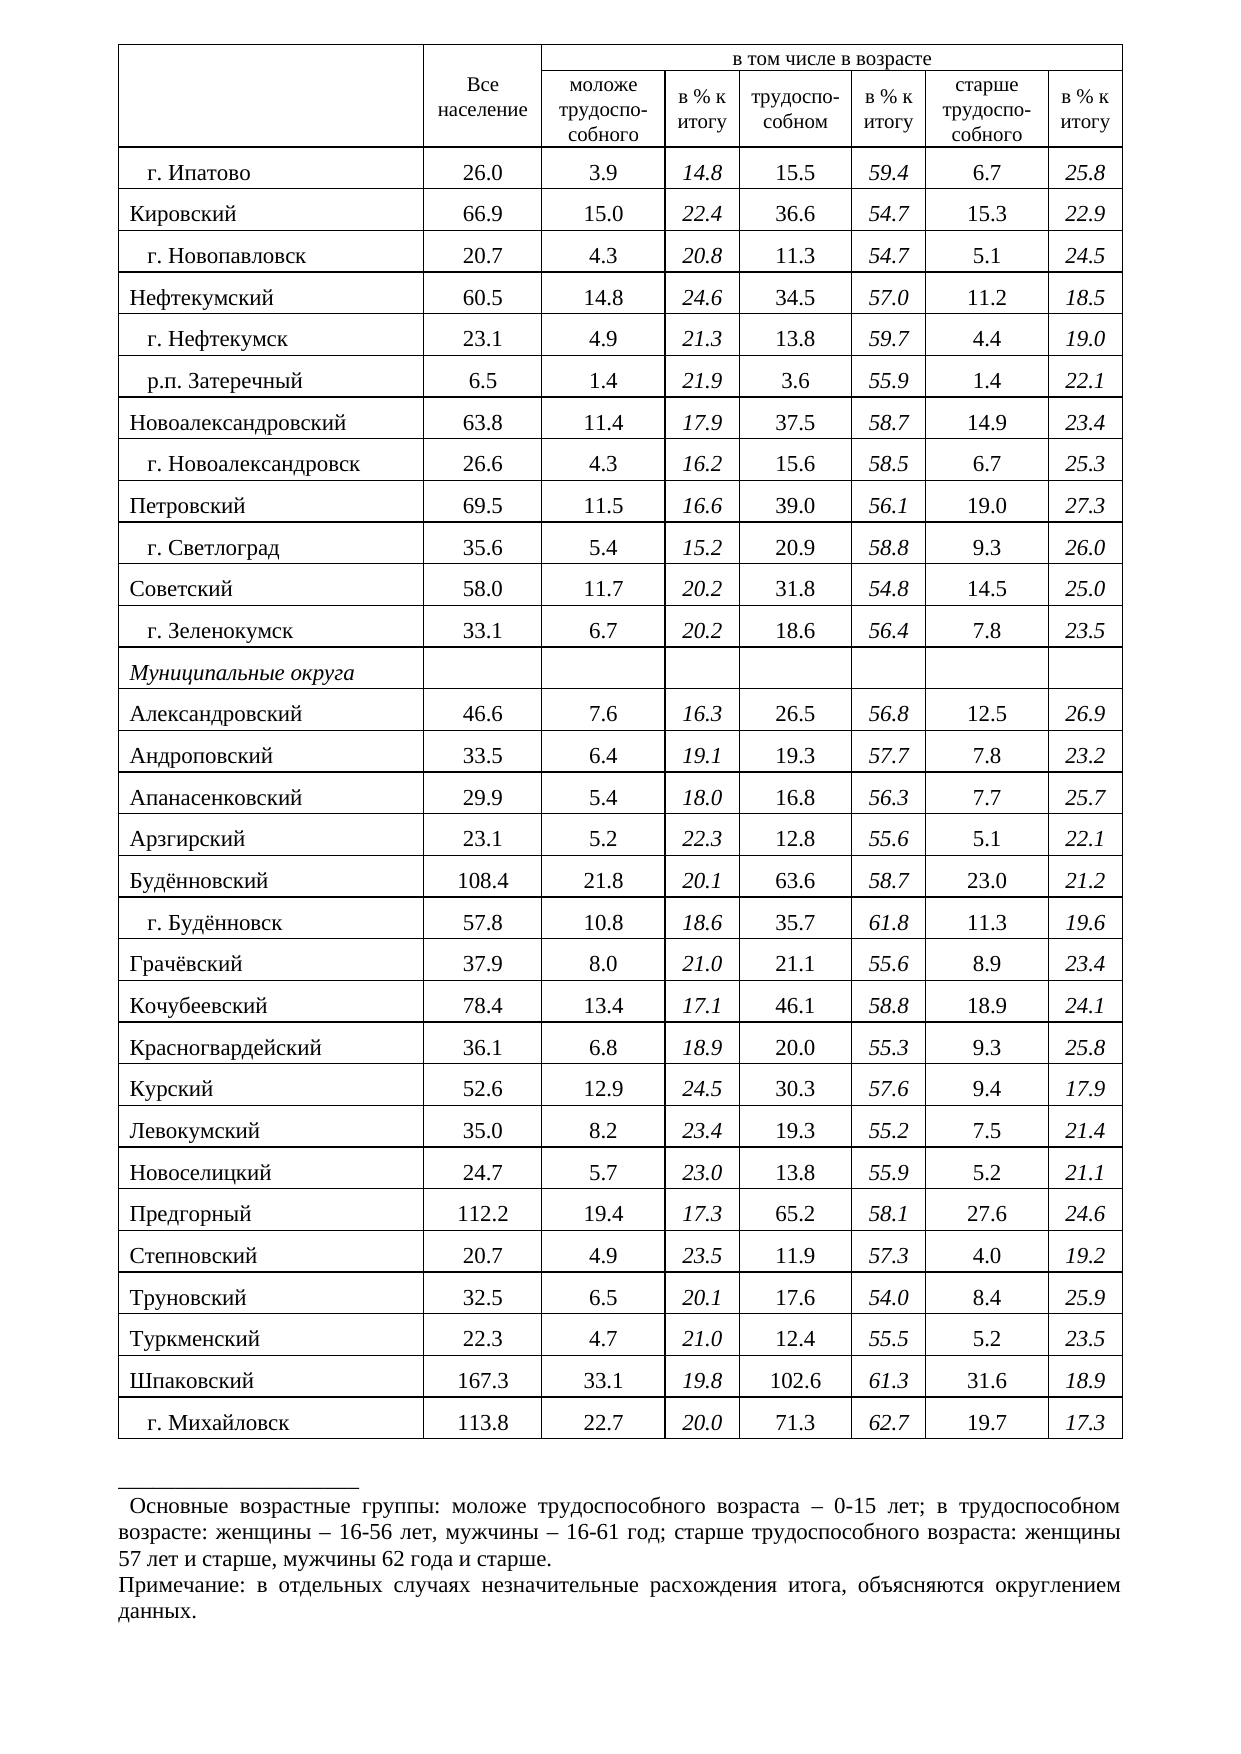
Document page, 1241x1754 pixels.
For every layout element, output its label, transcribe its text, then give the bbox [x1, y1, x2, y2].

table_cell 11.3 [740, 231, 851, 271]
table_cell 7.8 [926, 606, 1048, 646]
table_cell 55.3 [852, 1023, 925, 1063]
table_cell [926, 648, 1048, 688]
table_cell 14.8 [542, 273, 664, 313]
table_cell 5.4 [542, 773, 664, 813]
table_cell 55.9 [852, 1148, 925, 1188]
table_cell 37.9 [424, 939, 541, 980]
table_cell 7.8 [926, 731, 1048, 771]
table_cell Красногвардейский [119, 1023, 423, 1063]
table_cell 15.0 [542, 189, 664, 230]
table_cell 59.7 [852, 314, 925, 355]
table_cell 4.9 [542, 314, 664, 355]
table_cell 23.5 [1049, 1314, 1122, 1355]
table_cell 23.4 [1049, 939, 1122, 980]
table_cell 17.9 [1049, 1064, 1122, 1105]
table_cell 22.1 [1049, 356, 1122, 396]
table_cell 58.8 [852, 523, 925, 563]
table_cell 23.1 [424, 814, 541, 855]
table_cell 18.9 [666, 1023, 739, 1063]
table_header [119, 45, 423, 146]
table_cell 19.2 [1049, 1231, 1122, 1271]
table_cell 24.6 [666, 273, 739, 313]
table_cell 58.7 [852, 856, 925, 896]
table_cell 17.6 [740, 1273, 851, 1313]
table_cell 26.0 [1049, 523, 1122, 563]
table_cell г. Зеленокумск [119, 606, 423, 646]
table_cell 13.8 [740, 1148, 851, 1188]
table_cell 5.7 [542, 1148, 664, 1188]
table_cell 46.1 [740, 981, 851, 1021]
table_cell 24.6 [1049, 1189, 1122, 1230]
table_cell 5.1 [926, 231, 1048, 271]
table_cell 19.3 [740, 1106, 851, 1146]
table_cell 55.6 [852, 939, 925, 980]
table_cell 36.6 [740, 189, 851, 230]
table_cell 22.3 [666, 814, 739, 855]
table_cell 21.8 [542, 856, 664, 896]
table_cell 78.4 [424, 981, 541, 1021]
table_cell 6.7 [542, 606, 664, 646]
table_cell 11.5 [542, 481, 664, 521]
table_cell 36.1 [424, 1023, 541, 1063]
table_cell 3.9 [542, 148, 664, 188]
table_cell 6.4 [542, 731, 664, 771]
table_cell 25.8 [1049, 148, 1122, 188]
table_cell 7.5 [926, 1106, 1048, 1146]
table_cell 20.9 [740, 523, 851, 563]
table_cell 30.3 [740, 1064, 851, 1105]
table_cell старше трудоспо-собного [926, 71, 1048, 146]
table_cell 57.3 [852, 1231, 925, 1271]
table_cell 57.0 [852, 273, 925, 313]
table_cell 14.5 [926, 564, 1048, 605]
table_cell 29.9 [424, 773, 541, 813]
table_cell 4.3 [542, 439, 664, 480]
table_cell Новоалександровский [119, 398, 423, 438]
table_cell 58.7 [852, 398, 925, 438]
table_cell 57.8 [424, 898, 541, 938]
table_cell 24.7 [424, 1148, 541, 1188]
table_cell 23.5 [1049, 606, 1122, 646]
table_cell Александровский [119, 689, 423, 730]
table_cell 21.2 [1049, 856, 1122, 896]
table_cell 62.7 [852, 1398, 925, 1438]
table_cell 108.4 [424, 856, 541, 896]
table_cell [852, 648, 925, 688]
table_cell 58.0 [424, 564, 541, 605]
table_cell 63.8 [424, 398, 541, 438]
table_cell 14.9 [926, 398, 1048, 438]
table_cell 33.1 [542, 1356, 664, 1396]
table_cell 23.4 [1049, 398, 1122, 438]
table_cell 112.2 [424, 1189, 541, 1230]
table_cell 21.0 [666, 939, 739, 980]
table_cell 4.3 [542, 231, 664, 271]
table_cell 23.0 [926, 856, 1048, 896]
table_cell 20.8 [666, 231, 739, 271]
table_cell 52.6 [424, 1064, 541, 1105]
table_cell 7.7 [926, 773, 1048, 813]
table_cell 20.0 [740, 1023, 851, 1063]
table_cell 11.3 [926, 898, 1048, 938]
table_cell Новоселицкий [119, 1148, 423, 1188]
table_cell 12.9 [542, 1064, 664, 1105]
table_cell Предгорный [119, 1189, 423, 1230]
table_cell Туркменский [119, 1314, 423, 1355]
table_cell Грачёвский [119, 939, 423, 980]
table_cell 24.1 [1049, 981, 1122, 1021]
table_cell 17.1 [666, 981, 739, 1021]
table_cell 33.5 [424, 731, 541, 771]
table_cell 35.6 [424, 523, 541, 563]
table_cell 26.5 [740, 689, 851, 730]
table_cell 12.8 [740, 814, 851, 855]
table_cell 22.3 [424, 1314, 541, 1355]
table_cell 58.5 [852, 439, 925, 480]
table_cell 21.4 [1049, 1106, 1122, 1146]
table_cell 25.3 [1049, 439, 1122, 480]
table_cell в % к итогу [666, 71, 739, 146]
table_cell 15.6 [740, 439, 851, 480]
table_cell 55.5 [852, 1314, 925, 1355]
table_cell 31.6 [926, 1356, 1048, 1396]
table_cell 16.3 [666, 689, 739, 730]
table_cell [666, 648, 739, 688]
table_cell 25.0 [1049, 564, 1122, 605]
table_cell 17.3 [666, 1189, 739, 1230]
table_cell 102.6 [740, 1356, 851, 1396]
table_cell 19.1 [666, 731, 739, 771]
table_cell 56.8 [852, 689, 925, 730]
table_cell 8.9 [926, 939, 1048, 980]
table_cell 19.8 [666, 1356, 739, 1396]
table_cell 4.7 [542, 1314, 664, 1355]
table_cell 20.1 [666, 1273, 739, 1313]
table_cell [740, 648, 851, 688]
table_cell 6.7 [926, 439, 1048, 480]
table_cell Арзгирский [119, 814, 423, 855]
table_cell 13.8 [740, 314, 851, 355]
table_cell 22.1 [1049, 814, 1122, 855]
table_cell 18.6 [666, 898, 739, 938]
table_cell 57.7 [852, 731, 925, 771]
table_cell 5.1 [926, 814, 1048, 855]
table_cell Нефтекумский [119, 273, 423, 313]
table_cell 32.5 [424, 1273, 541, 1313]
table_cell 11.4 [542, 398, 664, 438]
table_cell 59.4 [852, 148, 925, 188]
table_cell 21.1 [740, 939, 851, 980]
table_cell г. Михайловск [119, 1398, 423, 1438]
table_cell 56.3 [852, 773, 925, 813]
table_cell 69.5 [424, 481, 541, 521]
table_cell 55.2 [852, 1106, 925, 1146]
table_cell г. Светлоград [119, 523, 423, 563]
table_cell в % к итогу [1049, 71, 1122, 146]
table_cell 5.2 [926, 1314, 1048, 1355]
table_cell 21.9 [666, 356, 739, 396]
table_cell 22.4 [666, 189, 739, 230]
table_cell 167.3 [424, 1356, 541, 1396]
table_cell г. Новопавловск [119, 231, 423, 271]
table_cell 20.7 [424, 231, 541, 271]
table_cell 58.8 [852, 981, 925, 1021]
table_cell 21.0 [666, 1314, 739, 1355]
table_cell р.п. Затеречный [119, 356, 423, 396]
table_cell 13.4 [542, 981, 664, 1021]
table_cell 58.1 [852, 1189, 925, 1230]
table_cell 56.4 [852, 606, 925, 646]
table_cell Апанасенковский [119, 773, 423, 813]
table_cell 46.6 [424, 689, 541, 730]
table_cell 19.7 [926, 1398, 1048, 1438]
table_cell 4.0 [926, 1231, 1048, 1271]
text Основные возрастные группы: моложе трудоспособного возраста – 0-15 лет; в трудоспособном возрасте: женщины – 16-56 лет, мужчины – 16-61 год; старше трудоспособного возраста: женщины 57 лет и старше, мужчины 62 года и старше. [118, 1492, 1122, 1571]
table_cell 10.8 [542, 898, 664, 938]
table_cell 20.0 [666, 1398, 739, 1438]
text Примечание: в отдельных случаях незначительные расхождения итога, объясняются округлением данных. [118, 1571, 1122, 1624]
table_cell 35.7 [740, 898, 851, 938]
table_cell 6.8 [542, 1023, 664, 1063]
table_cell 4.9 [542, 1231, 664, 1271]
table_cell 5.2 [926, 1148, 1048, 1188]
table_cell 23.0 [666, 1148, 739, 1188]
table_cell 22.7 [542, 1398, 664, 1438]
table_cell 23.2 [1049, 731, 1122, 771]
table_cell Курский [119, 1064, 423, 1105]
table_cell 16.2 [666, 439, 739, 480]
table_cell 17.3 [1049, 1398, 1122, 1438]
table_header в том числе в возрасте [542, 45, 1122, 70]
table_cell 63.6 [740, 856, 851, 896]
table_cell 27.3 [1049, 481, 1122, 521]
table_cell 33.1 [424, 606, 541, 646]
table_cell 11.9 [740, 1231, 851, 1271]
table_cell 71.3 [740, 1398, 851, 1438]
table_cell 60.5 [424, 273, 541, 313]
table_cell 17.9 [666, 398, 739, 438]
table_cell 54.7 [852, 231, 925, 271]
table_cell 20.2 [666, 606, 739, 646]
table_cell 12.5 [926, 689, 1048, 730]
table_cell моложе трудоспо-собного [542, 71, 664, 146]
table_cell 66.9 [424, 189, 541, 230]
table_cell 14.8 [666, 148, 739, 188]
table_cell 24.5 [666, 1064, 739, 1105]
table_cell [542, 648, 664, 688]
table_cell 19.4 [542, 1189, 664, 1230]
table_cell 6.5 [542, 1273, 664, 1313]
table_cell 18.9 [1049, 1356, 1122, 1396]
table_cell 19.0 [1049, 314, 1122, 355]
table_cell Советский [119, 564, 423, 605]
table_cell 3.6 [740, 356, 851, 396]
table_cell 19.6 [1049, 898, 1122, 938]
table_cell 22.9 [1049, 189, 1122, 230]
table_cell 16.8 [740, 773, 851, 813]
table_cell 7.6 [542, 689, 664, 730]
table_cell [1049, 648, 1122, 688]
table_cell Степновский [119, 1231, 423, 1271]
table_cell 26.9 [1049, 689, 1122, 730]
table_cell 39.0 [740, 481, 851, 521]
table_cell 12.4 [740, 1314, 851, 1355]
table_cell 113.8 [424, 1398, 541, 1438]
table_cell 1.4 [542, 356, 664, 396]
table_cell 26.0 [424, 148, 541, 188]
table_cell 15.5 [740, 148, 851, 188]
table_cell 25.8 [1049, 1023, 1122, 1063]
table_cell 20.7 [424, 1231, 541, 1271]
table_cell Муниципальные округа [119, 648, 423, 688]
table_cell 9.3 [926, 1023, 1048, 1063]
table_cell 21.1 [1049, 1148, 1122, 1188]
table_cell 24.5 [1049, 231, 1122, 271]
table_cell 54.0 [852, 1273, 925, 1313]
table_cell Труновский [119, 1273, 423, 1313]
table_cell 18.0 [666, 773, 739, 813]
table_cell 61.8 [852, 898, 925, 938]
table_cell 6.5 [424, 356, 541, 396]
table_cell 1.4 [926, 356, 1048, 396]
table_cell 19.0 [926, 481, 1048, 521]
table_cell Шпаковский [119, 1356, 423, 1396]
table_cell 37.5 [740, 398, 851, 438]
table_cell 55.6 [852, 814, 925, 855]
table_cell 18.9 [926, 981, 1048, 1021]
table_cell 23.5 [666, 1231, 739, 1271]
table_cell г. Ипатово [119, 148, 423, 188]
table_cell 57.6 [852, 1064, 925, 1105]
table_cell 61.3 [852, 1356, 925, 1396]
table_cell в % к итогу [852, 71, 925, 146]
table_cell Кировский [119, 189, 423, 230]
table_cell 54.7 [852, 189, 925, 230]
table_cell 15.3 [926, 189, 1048, 230]
table_cell [424, 648, 541, 688]
table_cell 25.9 [1049, 1273, 1122, 1313]
table_cell 5.2 [542, 814, 664, 855]
table_cell 9.3 [926, 523, 1048, 563]
table_cell 27.6 [926, 1189, 1048, 1230]
table_cell 31.8 [740, 564, 851, 605]
table_cell 34.5 [740, 273, 851, 313]
table_cell 15.2 [666, 523, 739, 563]
table_cell г. Нефтекумск [119, 314, 423, 355]
table_cell 65.2 [740, 1189, 851, 1230]
table_cell 8.0 [542, 939, 664, 980]
table_cell 8.4 [926, 1273, 1048, 1313]
table_cell 21.3 [666, 314, 739, 355]
text _____________________ [118, 1466, 1122, 1492]
table_cell 20.1 [666, 856, 739, 896]
table_cell 11.7 [542, 564, 664, 605]
table_cell 18.5 [1049, 273, 1122, 313]
table_cell 54.8 [852, 564, 925, 605]
table_cell 9.4 [926, 1064, 1048, 1105]
table_cell 19.3 [740, 731, 851, 771]
table_cell 55.9 [852, 356, 925, 396]
table_cell трудоспо-собном [740, 71, 851, 146]
table_cell 6.7 [926, 148, 1048, 188]
table_cell Кочубеевский [119, 981, 423, 1021]
table_cell 8.2 [542, 1106, 664, 1146]
table_cell 35.0 [424, 1106, 541, 1146]
table_cell 26.6 [424, 439, 541, 480]
table_cell 4.4 [926, 314, 1048, 355]
table_cell Будённовский [119, 856, 423, 896]
table_cell 16.6 [666, 481, 739, 521]
table_cell 11.2 [926, 273, 1048, 313]
table_cell 25.7 [1049, 773, 1122, 813]
table_header Все население [424, 45, 541, 146]
table_cell 23.1 [424, 314, 541, 355]
table_cell Андроповский [119, 731, 423, 771]
table_cell 23.4 [666, 1106, 739, 1146]
table_cell Левокумский [119, 1106, 423, 1146]
table_cell 5.4 [542, 523, 664, 563]
table_cell г. Новоалександровск [119, 439, 423, 480]
table_cell 18.6 [740, 606, 851, 646]
table_cell Петровский [119, 481, 423, 521]
table_cell 20.2 [666, 564, 739, 605]
table_cell г. Будённовск [119, 898, 423, 938]
table_cell 56.1 [852, 481, 925, 521]
